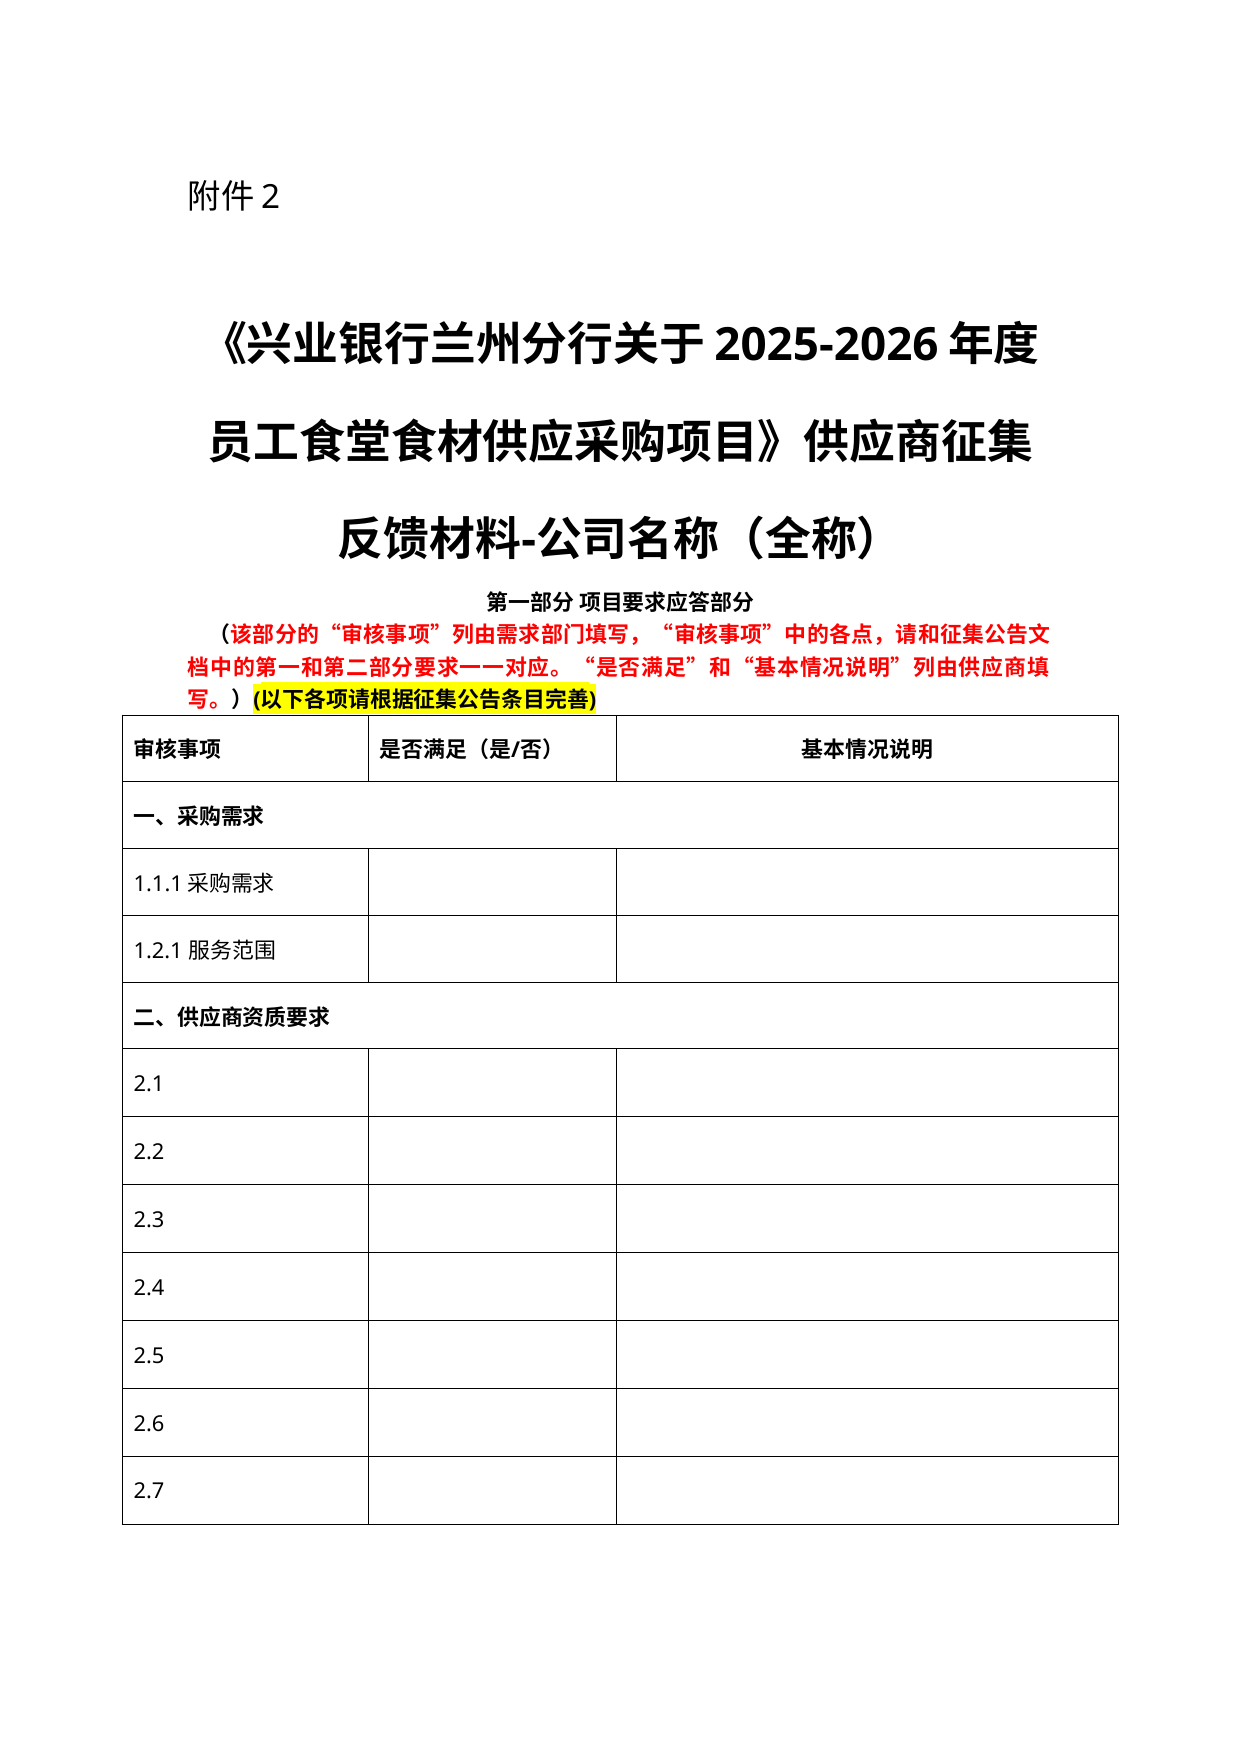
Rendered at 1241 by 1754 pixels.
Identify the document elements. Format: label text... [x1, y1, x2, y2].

table_cell [369, 1321, 616, 1388]
table_cell [369, 1389, 616, 1456]
table_cell 二、供应商资质要求 [123, 983, 1118, 1048]
table_cell 2.5 [123, 1321, 368, 1388]
table_cell 2.7 [123, 1457, 368, 1524]
table_cell [617, 1457, 1118, 1524]
table_cell [617, 1185, 1118, 1252]
table_cell [369, 1253, 616, 1320]
table_cell [617, 849, 1118, 915]
table_cell [617, 1389, 1118, 1456]
text 附件2 [187, 162, 1053, 227]
table_cell [369, 849, 616, 915]
table_cell 2.3 [123, 1185, 368, 1252]
table_header 是否满足（是/否） [369, 716, 616, 781]
table_cell 2.1 [123, 1049, 368, 1116]
text 《兴业银行兰州分行关于2025-2026年度员工食堂食材供应采购项目》供应商征集反馈材料-公司名称（全称） [187, 292, 1053, 584]
table_cell 2.4 [123, 1253, 368, 1320]
table_cell 一、采购需求 [123, 782, 1118, 848]
table_cell [369, 1457, 616, 1524]
table_cell 1.1.1采购需求 [123, 849, 368, 915]
text （该部分的“审核事项”列由需求部门填写，“审核事项”中的各点，请和征集公告文档中的第一和第二部分要求一一对应。“是否满足”和“基本情况说明”列由供应商填写。）(以下各项请根据征集公告条目完善) [187, 617, 1053, 714]
table_header 审核事项 [123, 716, 368, 781]
table_header 基本情况说明 [617, 716, 1118, 781]
table_cell [617, 916, 1118, 982]
table_cell [617, 1049, 1118, 1116]
table_cell [617, 1117, 1118, 1184]
text 第一部分 项目要求应答部分 [187, 584, 1053, 617]
table_cell 2.2 [123, 1117, 368, 1184]
table_cell 2.6 [123, 1389, 368, 1456]
table_cell 1.2.1 服务范围 [123, 916, 368, 982]
table_cell [617, 1253, 1118, 1320]
table_cell [369, 1185, 616, 1252]
table_cell [369, 1049, 616, 1116]
table_cell [369, 916, 616, 982]
table_cell [369, 1117, 616, 1184]
table_cell [617, 1321, 1118, 1388]
